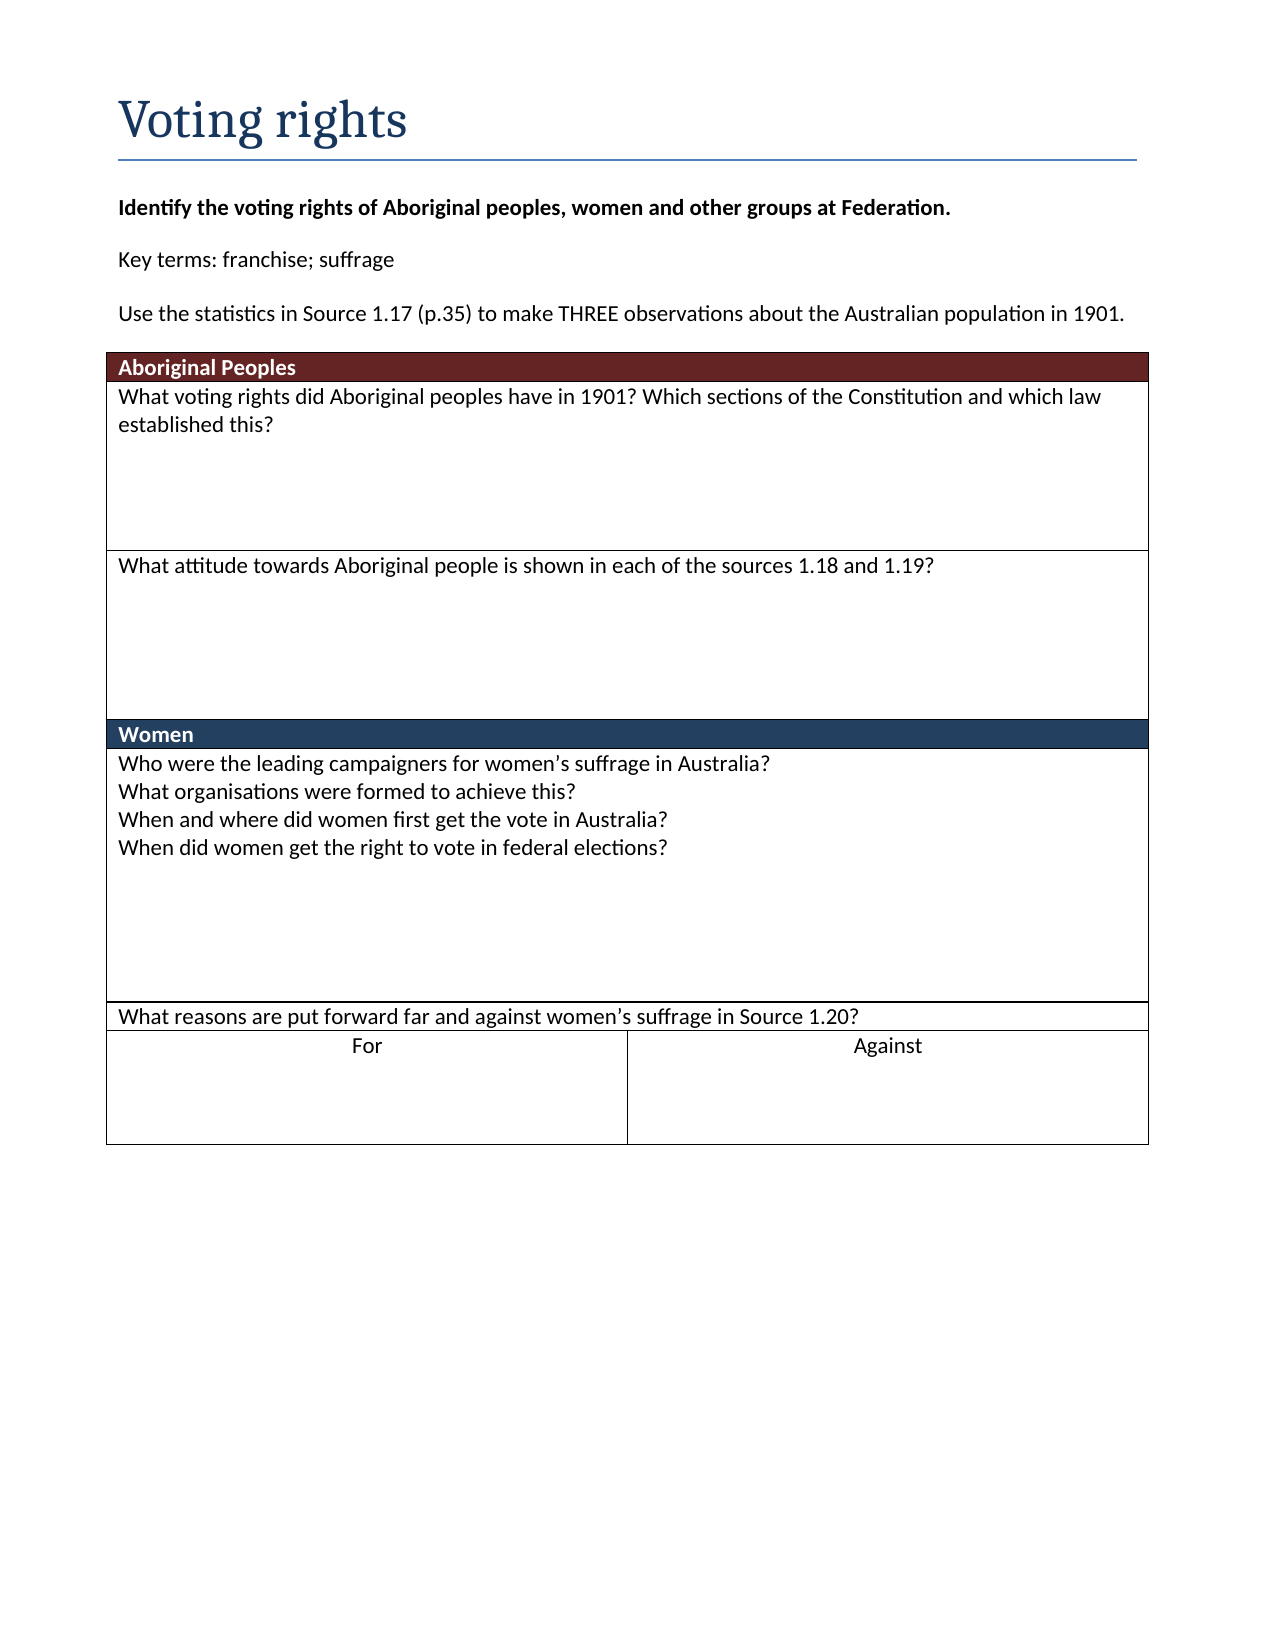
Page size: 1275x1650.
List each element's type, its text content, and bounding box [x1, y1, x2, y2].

text Use the statistics in Source 1.17 (p.35) to make THREE observations about the Australian population in 1901. [118, 299, 1137, 327]
text Identify the voting rights of Aboriginal peoples, women and other groups at Federation. [118, 193, 1137, 221]
table_cell What attitude towards Aboriginal people is shown in each of the sources 1.18 and 1.19? [107, 551, 1148, 719]
title Voting rights [118, 89, 1137, 159]
table_cell Against [628, 1031, 1148, 1143]
table_header Aboriginal Peoples [107, 353, 1148, 381]
table_cell Who were the leading campaigners for women’s suffrage in Australia? What organisations were formed to achieve this? When and where did women first get the vote in Australia? When did women get the right to vote in federal elections? [107, 749, 1148, 1001]
table_cell What voting rights did Aboriginal peoples have in 1901? Which sections of the Constitution and which law established this? [107, 382, 1148, 550]
table_cell For [107, 1031, 627, 1143]
text Key terms: franchise; suffrage [118, 246, 1137, 274]
table_cell Women [107, 720, 1148, 748]
table_cell What reasons are put forward far and against women’s suffrage in Source 1.20? [107, 1003, 1148, 1030]
